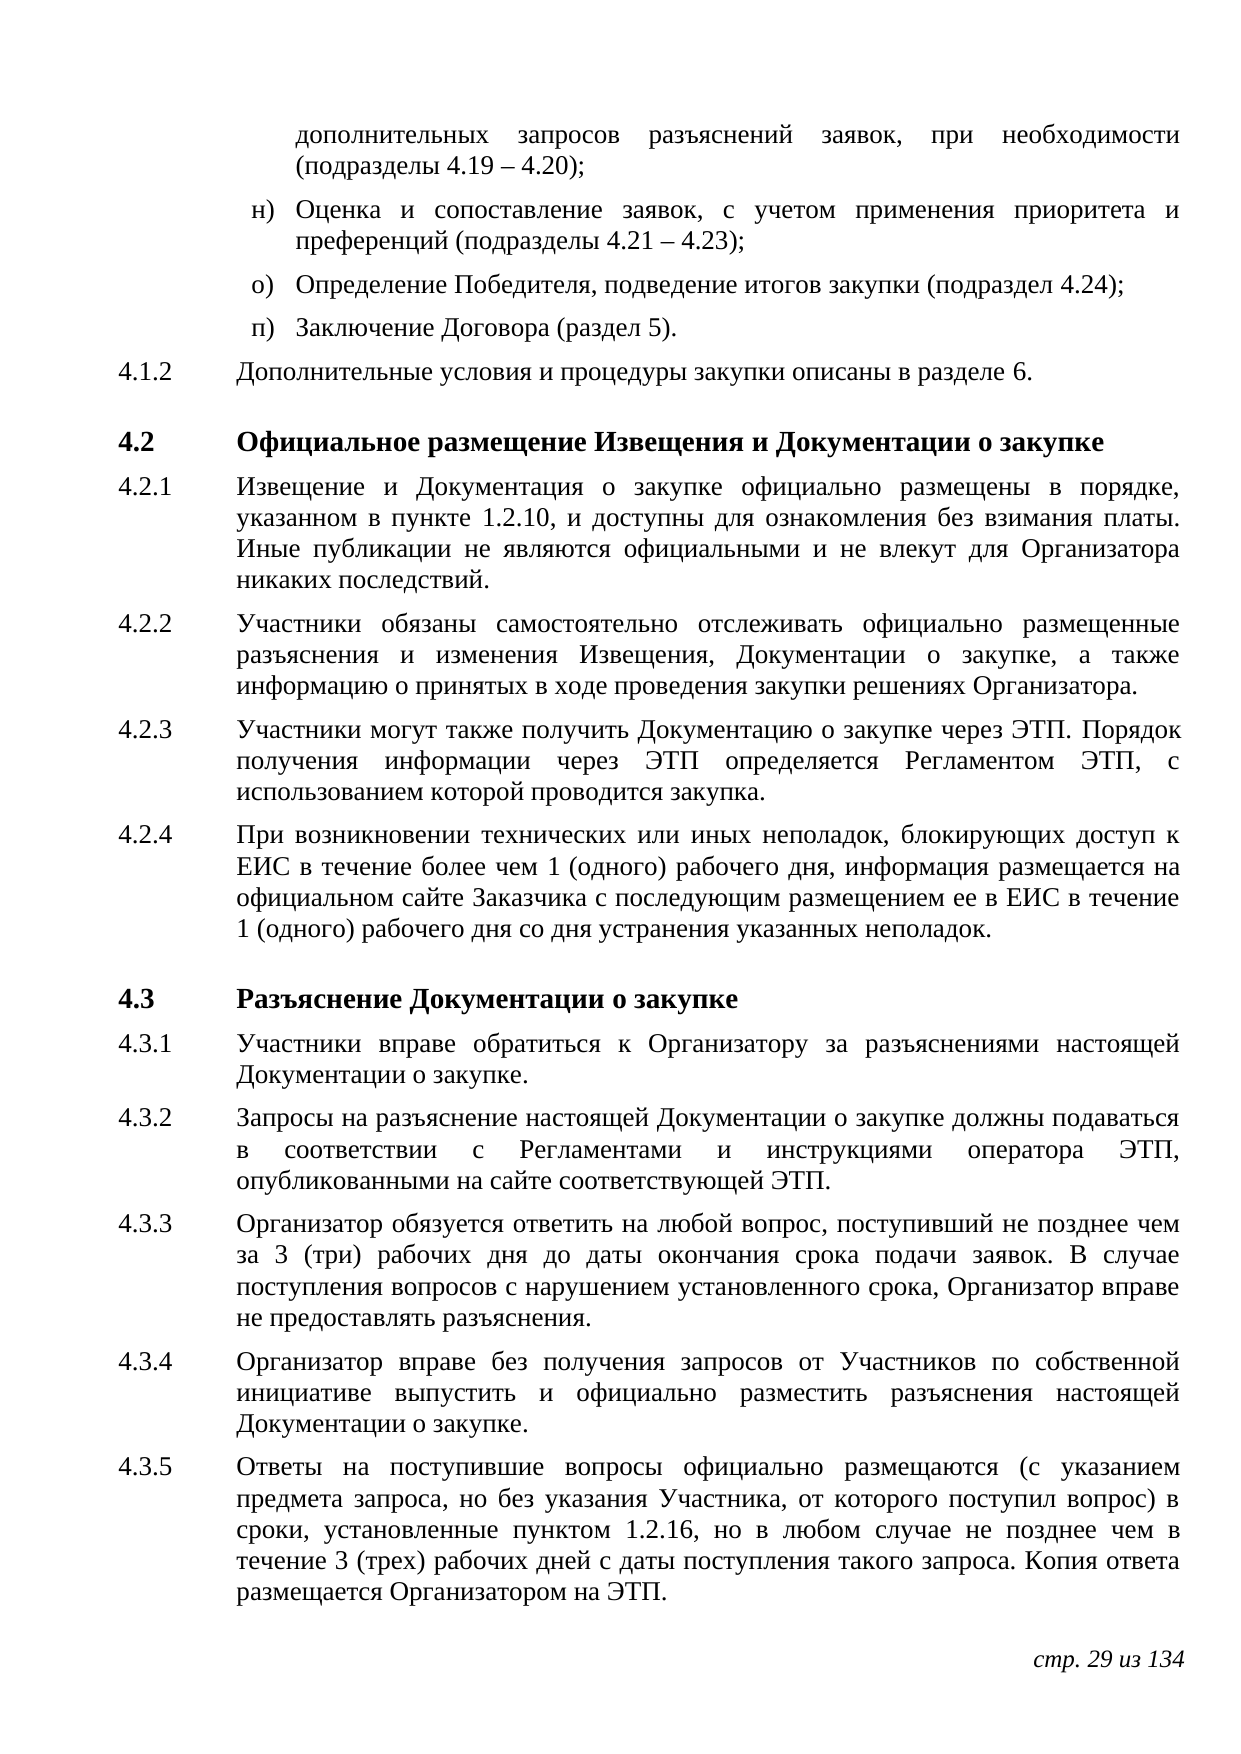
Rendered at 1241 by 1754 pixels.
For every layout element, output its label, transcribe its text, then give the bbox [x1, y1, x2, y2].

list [251, 118, 1181, 180]
list Заключение Договора (раздел 5). [251, 311, 1181, 342]
text Запросы на разъяснение настоящей Документации о закупке должны подаваться в соответствии с Регламентами и инструкциями оператора ЭТП, опубликованными на сайте соответствующей ЭТП. [118, 1102, 1181, 1195]
subtitle Разъяснение Документации о закупке [118, 981, 1181, 1014]
list Определение Победителя, подведение итогов закупки (подраздел 4.24); [251, 268, 1181, 299]
text При возникновении технических или иных неполадок, блокирующих доступ к ЕИС в течение более чем 1 (одного) рабочего дня, информация размещается на официальном сайте Заказчика с последующим размещением ее в ЕИС в течение 1 (одного) рабочего дня со дня устранения указанных неполадок. [118, 819, 1181, 943]
text Извещение и Документация о закупке официально размещены в порядке, указанном в пункте 1.2.10, и доступны для ознакомления без взимания платы. Иные публикации не являются официальными и не влекут для Организатора никаких последствий. [118, 470, 1181, 594]
text Участники вправе обратиться к Организатору за разъяснениями настоящей Документации о закупке. [118, 1027, 1181, 1089]
text Участники обязаны самостоятельно отслеживать официально размещенные разъяснения и изменения Извещения, Документации о закупке, а также информацию о принятых в ходе проведения закупки решениях Организатора. [118, 607, 1181, 700]
text Дополнительные условия и процедуры закупки описаны в разделе 6. [118, 355, 1181, 386]
text Участники могут также получить Документацию о закупке через ЭТП. Порядок получения информации через ЭТП определяется Регламентом ЭТП, с использованием которой проводится закупка. [118, 713, 1181, 806]
list Оценка и сопоставление заявок, с учетом применения приоритета и преференций (подразделы 4.21 – 4.23); [251, 193, 1181, 255]
text Организатор вправе без получения запросов от Участников по собственной инициативе выпустить и официально разместить разъяснения настоящей Документации о закупке. [118, 1344, 1181, 1438]
subtitle Официальное размещение Извещения и Документации о закупке [118, 424, 1181, 457]
text Ответы на поступившие вопросы официально размещаются (с указанием предмета запроса, но без указания Участника, от которого поступил вопрос) в сроки, установленные пунктом 1.2.16, но в любом случае не позднее чем в течение 3 (трех) рабочих дней с даты поступления такого запроса. Копия ответа размещается Организатором на ЭТП. [118, 1451, 1181, 1606]
text Организатор обязуется ответить на любой вопрос, поступивший не позднее чем за 3 (три) рабочих дня до даты окончания срока подачи заявок. В случае поступления вопросов с нарушением установленного срока, Организатор вправе не предоставлять разъяснения. [118, 1207, 1181, 1332]
